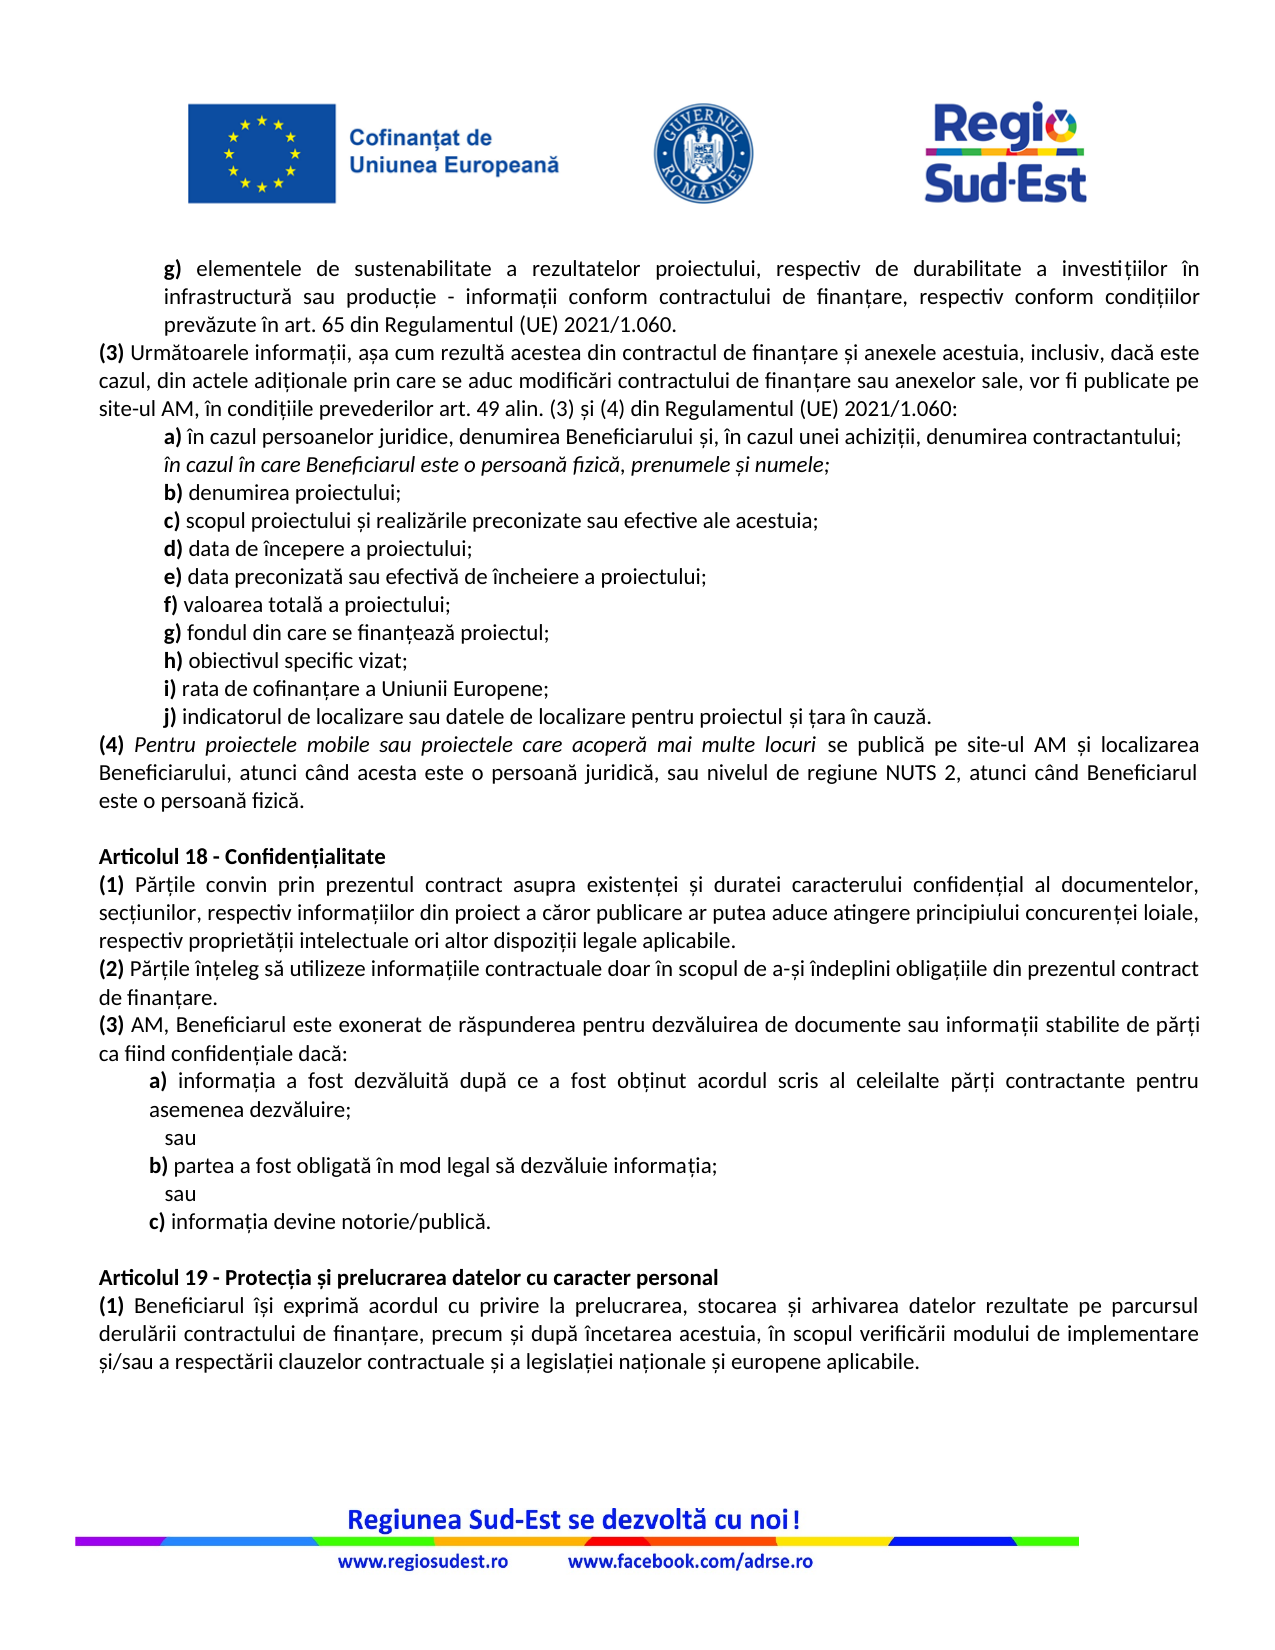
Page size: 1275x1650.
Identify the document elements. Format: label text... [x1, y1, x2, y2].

text c) informaţia devine notorie/publică. [149, 1207, 1200, 1235]
text i) rata de cofinanţare a Uniunii Europene; [164, 674, 1200, 702]
text b) denumirea proiectului; [164, 478, 1200, 506]
text Articolul 18 - Confidenţialitate [98, 842, 1200, 871]
text j) indicatorul de localizare sau datele de localizare pentru proiectul şi ţara în cauză. [164, 702, 1200, 730]
picture [155, 73, 1120, 226]
text (2) Părţile înţeleg să utilizeze informaţiile contractuale doar în scopul de a-şi îndeplini obligaţiile din prezentul contract de finanţare. [98, 954, 1200, 1011]
text sau [149, 1179, 1200, 1207]
text g) fondul din care se finanţează proiectul; [164, 618, 1200, 646]
text f) valoarea totală a proiectului; [164, 590, 1200, 618]
text (4) Pentru proiectele mobile sau proiectele care acoperă mai multe locuri se publică pe site-ul AM şi localizarea Beneficiarului, atunci când acesta este o persoană juridică, sau nivelul de regiune NUTS 2, atunci când Beneficiarul este o persoană fizică. [98, 730, 1200, 814]
text c) scopul proiectului şi realizările preconizate sau efective ale acestuia; [164, 506, 1200, 534]
text (1) Beneficiarul îşi exprimă acordul cu privire la prelucrarea, stocarea şi arhivarea datelor rezultate pe parcursul derulării contractului de finanţare, precum şi după încetarea acestuia, în scopul verificării modului de implementare şi/sau a respectării clauzelor contractuale şi a legislaţiei naţionale şi europene aplicabile. [98, 1291, 1200, 1375]
picture [75, 1508, 1079, 1577]
text b) partea a fost obligată în mod legal să dezvăluie informaţia; [149, 1151, 1200, 1179]
text sau [149, 1123, 1200, 1151]
text (3) Următoarele informaţii, aşa cum rezultă acestea din contractul de finanţare şi anexele acestuia, inclusiv, dacă este cazul, din actele adiţionale prin care se aduc modificări contractului de finanţare sau anexelor sale, vor fi publicate pe site-ul AM, în condiţiile prevederilor art. 49 alin. (3) şi (4) din Regulamentul (UE) 2021/1.060: [98, 338, 1200, 422]
text a) informaţia a fost dezvăluită după ce a fost obţinut acordul scris al celeilalte părţi contractante pentru asemenea dezvăluire; [149, 1067, 1200, 1123]
text e) data preconizată sau efectivă de încheiere a proiectului; [164, 562, 1200, 590]
text în cazul în care Beneficiarul este o persoană fizică, prenumele şi numele; [164, 450, 1200, 478]
text d) data de începere a proiectului; [164, 534, 1200, 562]
text Articolul 19 - Protecţia şi prelucrarea datelor cu caracter personal [98, 1263, 1200, 1291]
text h) obiectivul specific vizat; [164, 646, 1200, 674]
text a) în cazul persoanelor juridice, denumirea Beneficiarului şi, în cazul unei achiziţii, denumirea contractantului; [164, 422, 1200, 450]
text g) elementele de sustenabilitate a rezultatelor proiectului, respectiv de durabilitate a investiţiilor în infrastructură sau producţie - informaţii conform contractului de finanţare, respectiv conform condiţiilor prevăzute în art. 65 din Regulamentul (UE) 2021/1.060. [164, 254, 1200, 338]
text (1) Părţile convin prin prezentul contract asupra existenţei şi duratei caracterului confidenţial al documentelor, secţiunilor, respectiv informaţiilor din proiect a căror publicare ar putea aduce atingere principiului concurenţei loiale, respectiv proprietăţii intelectuale ori altor dispoziţii legale aplicabile. [98, 871, 1200, 954]
text (3) AM, Beneficiarul este exonerat de răspunderea pentru dezvăluirea de documente sau informaţii stabilite de părţi ca fiind confidenţiale dacă: [98, 1011, 1200, 1067]
